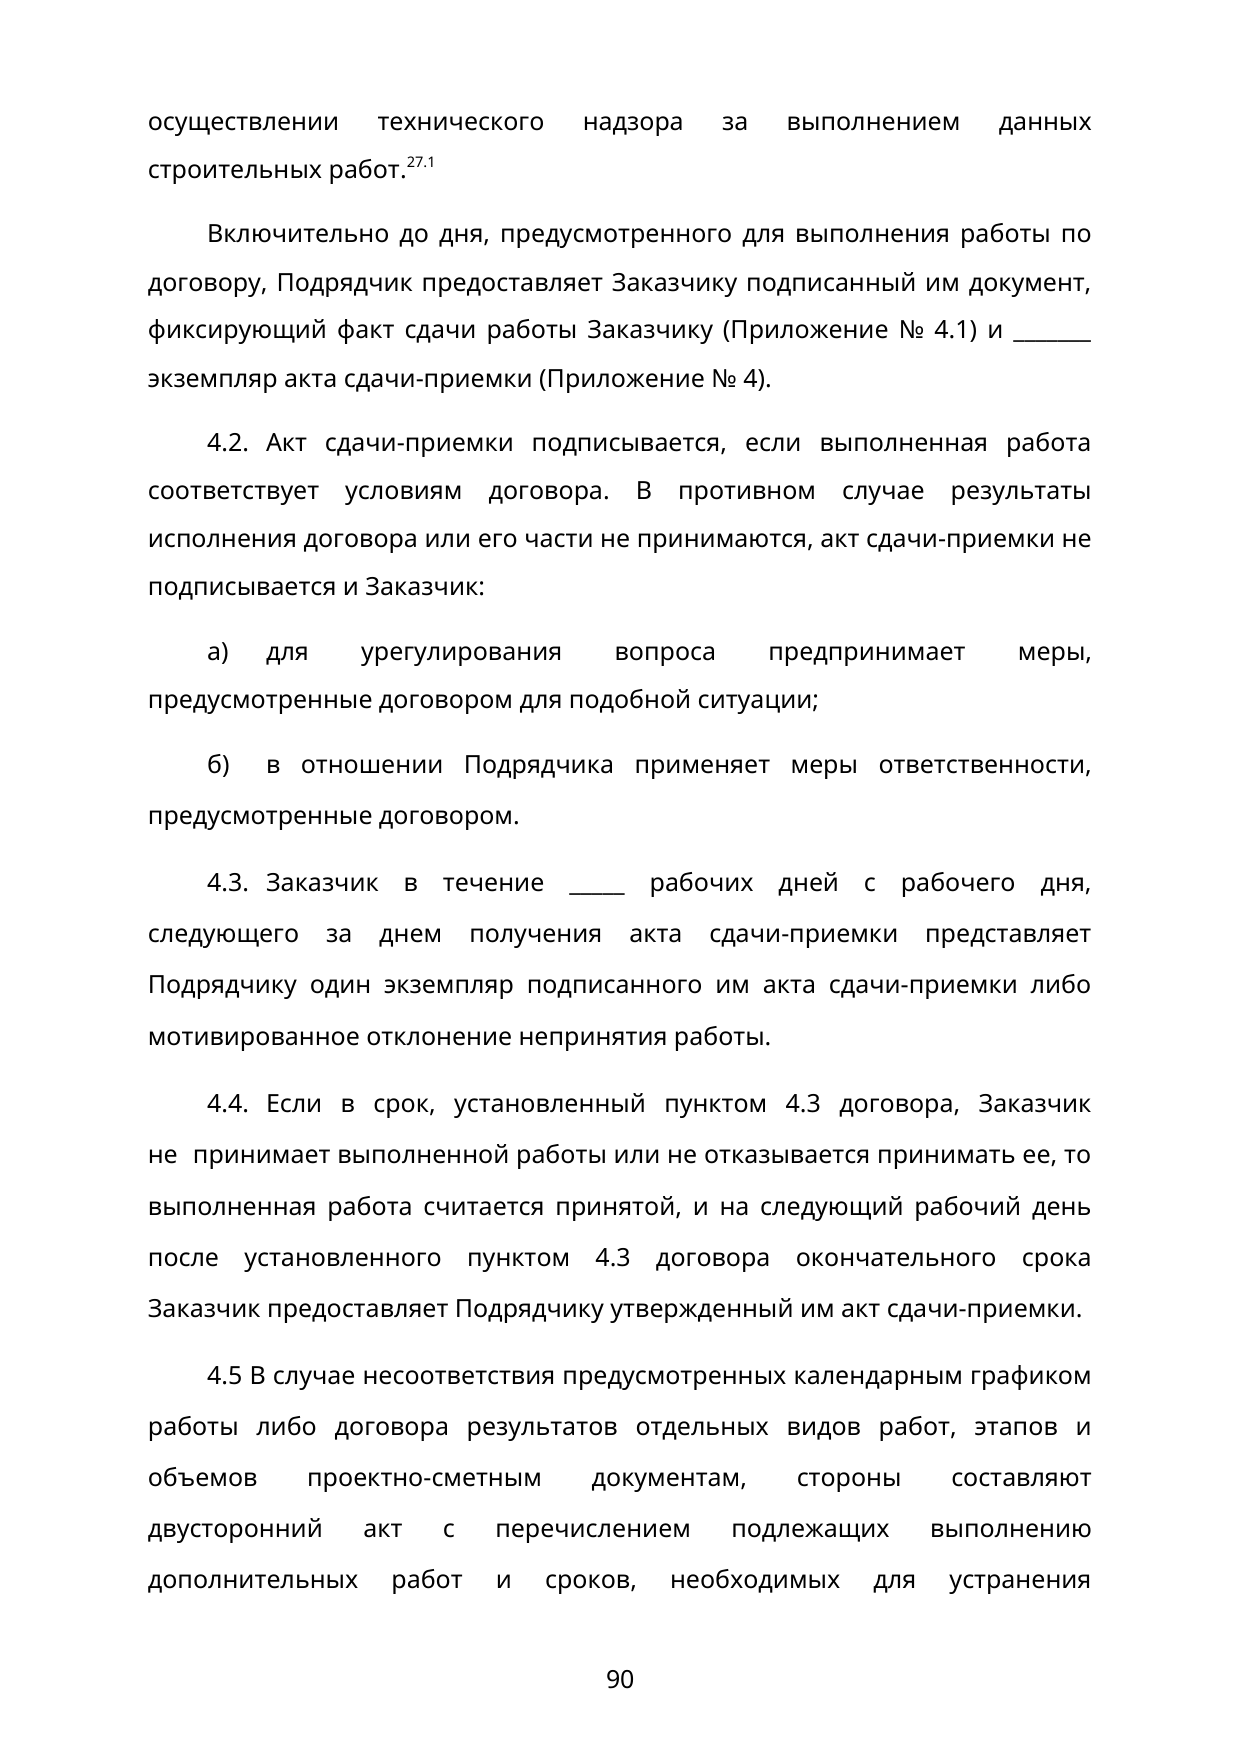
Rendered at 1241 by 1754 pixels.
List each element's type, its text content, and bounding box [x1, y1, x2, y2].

text 4.3. Заказчик в течение _____ рабочих дней с рабочего дня, следующего за днем получения акта сдачи-приемки представляет Подрядчику один экземпляр подписанного им акта сдачи-приемки либо мотивированное отклонение непринятия работы. [148, 865, 1092, 1052]
text б) в отношении Подрядчика применяет меры ответственности, предусмотренные договором. [148, 746, 1092, 831]
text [148, 1358, 1092, 1596]
text а) для урегулирования вопроса предпринимает меры, предусмотренные договором для подобной ситуации; [148, 634, 1092, 716]
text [148, 103, 1092, 186]
text 4.2. Акт сдачи-приемки подписывается, если выполненная работа соответствует условиям договора. В противном случае результаты исполнения договора или его части не принимаются, акт сдачи-приемки не подписывается и Заказчик: [148, 425, 1092, 603]
text Включительно до дня, предусмотренного для выполнения работы по договору, Подрядчик предоставляет Заказчику подписанный им документ, фиксирующий факт сдачи работы Заказчику (Приложение № 4.1) и _______ экземпляр акта сдачи-приемки (Приложение № 4). [148, 216, 1092, 394]
text 4.4. Если в срок, установленный пунктом 4.3 договора, Заказчик не принимает выполненной работы или не отказывается принимать ее, то выполненная работа считается принятой, и на следующий рабочий день после установленного пунктом 4.3 договора окончательного срока Заказчик предоставляет Подрядчику утвержденный им акт сдачи-приемки. [148, 1086, 1092, 1324]
